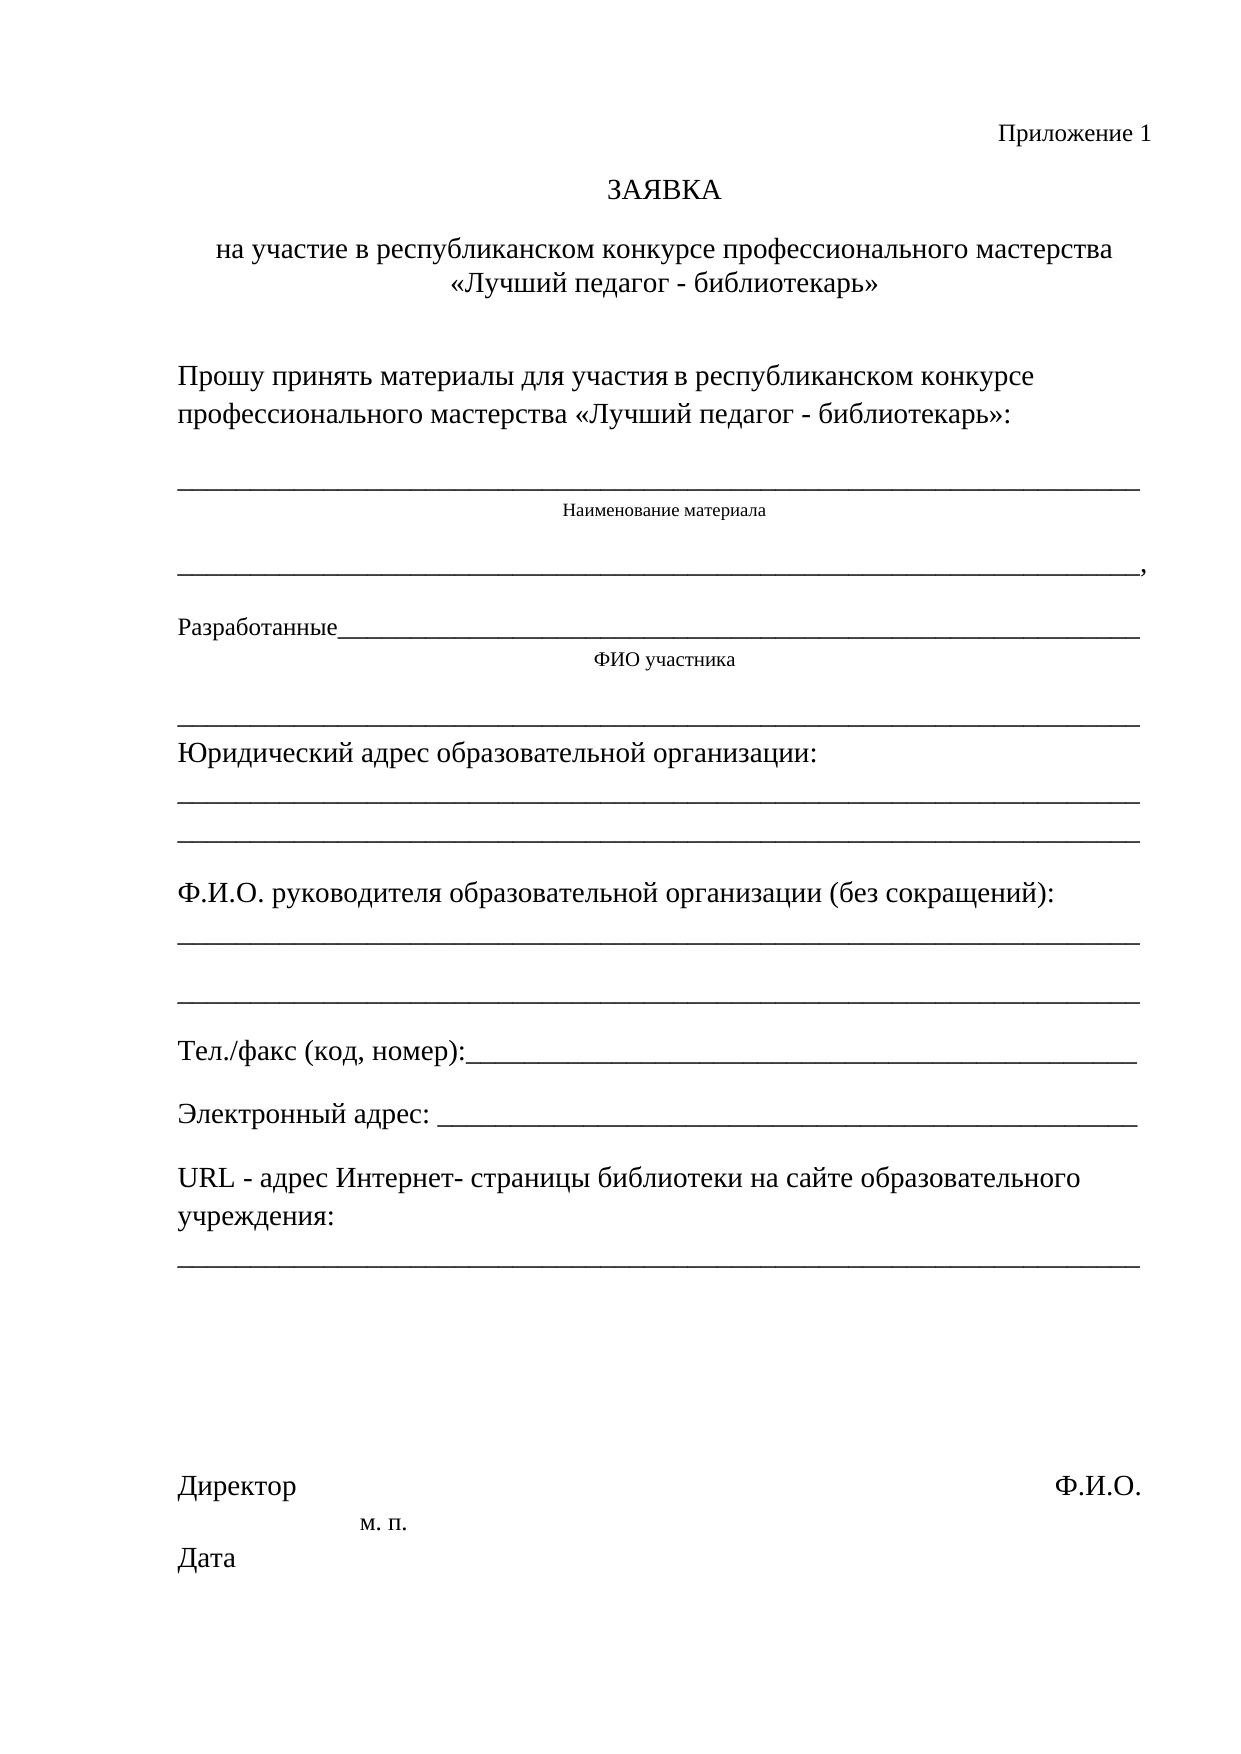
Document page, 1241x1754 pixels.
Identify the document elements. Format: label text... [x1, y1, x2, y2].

text __________________________________________________________________ [177, 696, 1152, 730]
text Приложение 1 [177, 118, 1152, 147]
text __________________________________________________________________ [177, 1237, 1152, 1270]
text ФИО участника [177, 647, 1152, 671]
text __________________________________________________________________ [177, 812, 1152, 845]
text Прошу принять материалы для участия в республиканском конкурсе профессионального мастерства «Лучший педагог - библиотекарь»: [177, 358, 1152, 430]
text Электронный адрес: ________________________________________________ [177, 1096, 1152, 1130]
text URL - адрес Интернет- страницы библиотеки на сайте образовательного учреждения: [177, 1160, 1152, 1232]
text Наименование материала [177, 498, 1152, 520]
text м. п. [177, 1507, 1152, 1535]
text Разработанные_______________________________________________________ [177, 608, 1152, 642]
text Юридический адрес образовательной организации: [177, 735, 1152, 768]
text ЗАЯВКА [177, 172, 1152, 206]
text «Лучший педагог - библиотекарь» [177, 265, 1152, 298]
text __________________________________________________________________ [177, 460, 1152, 493]
text __________________________________________________________________ [177, 773, 1152, 807]
text Тел./факс (код, номер):______________________________________________ [177, 1033, 1152, 1066]
text __________________________________________________________________ [177, 973, 1152, 1007]
text __________________________________________________________________ [177, 914, 1152, 947]
text Ф.И.О. руководителя образовательной организации (без сокращений): [177, 875, 1152, 909]
text на участие в республиканском конкурсе профессионального мастерства [177, 231, 1152, 265]
text __________________________________________________________________, [177, 545, 1152, 578]
text Дата [177, 1540, 1152, 1574]
text Директор Ф.И.О. [177, 1468, 1152, 1502]
